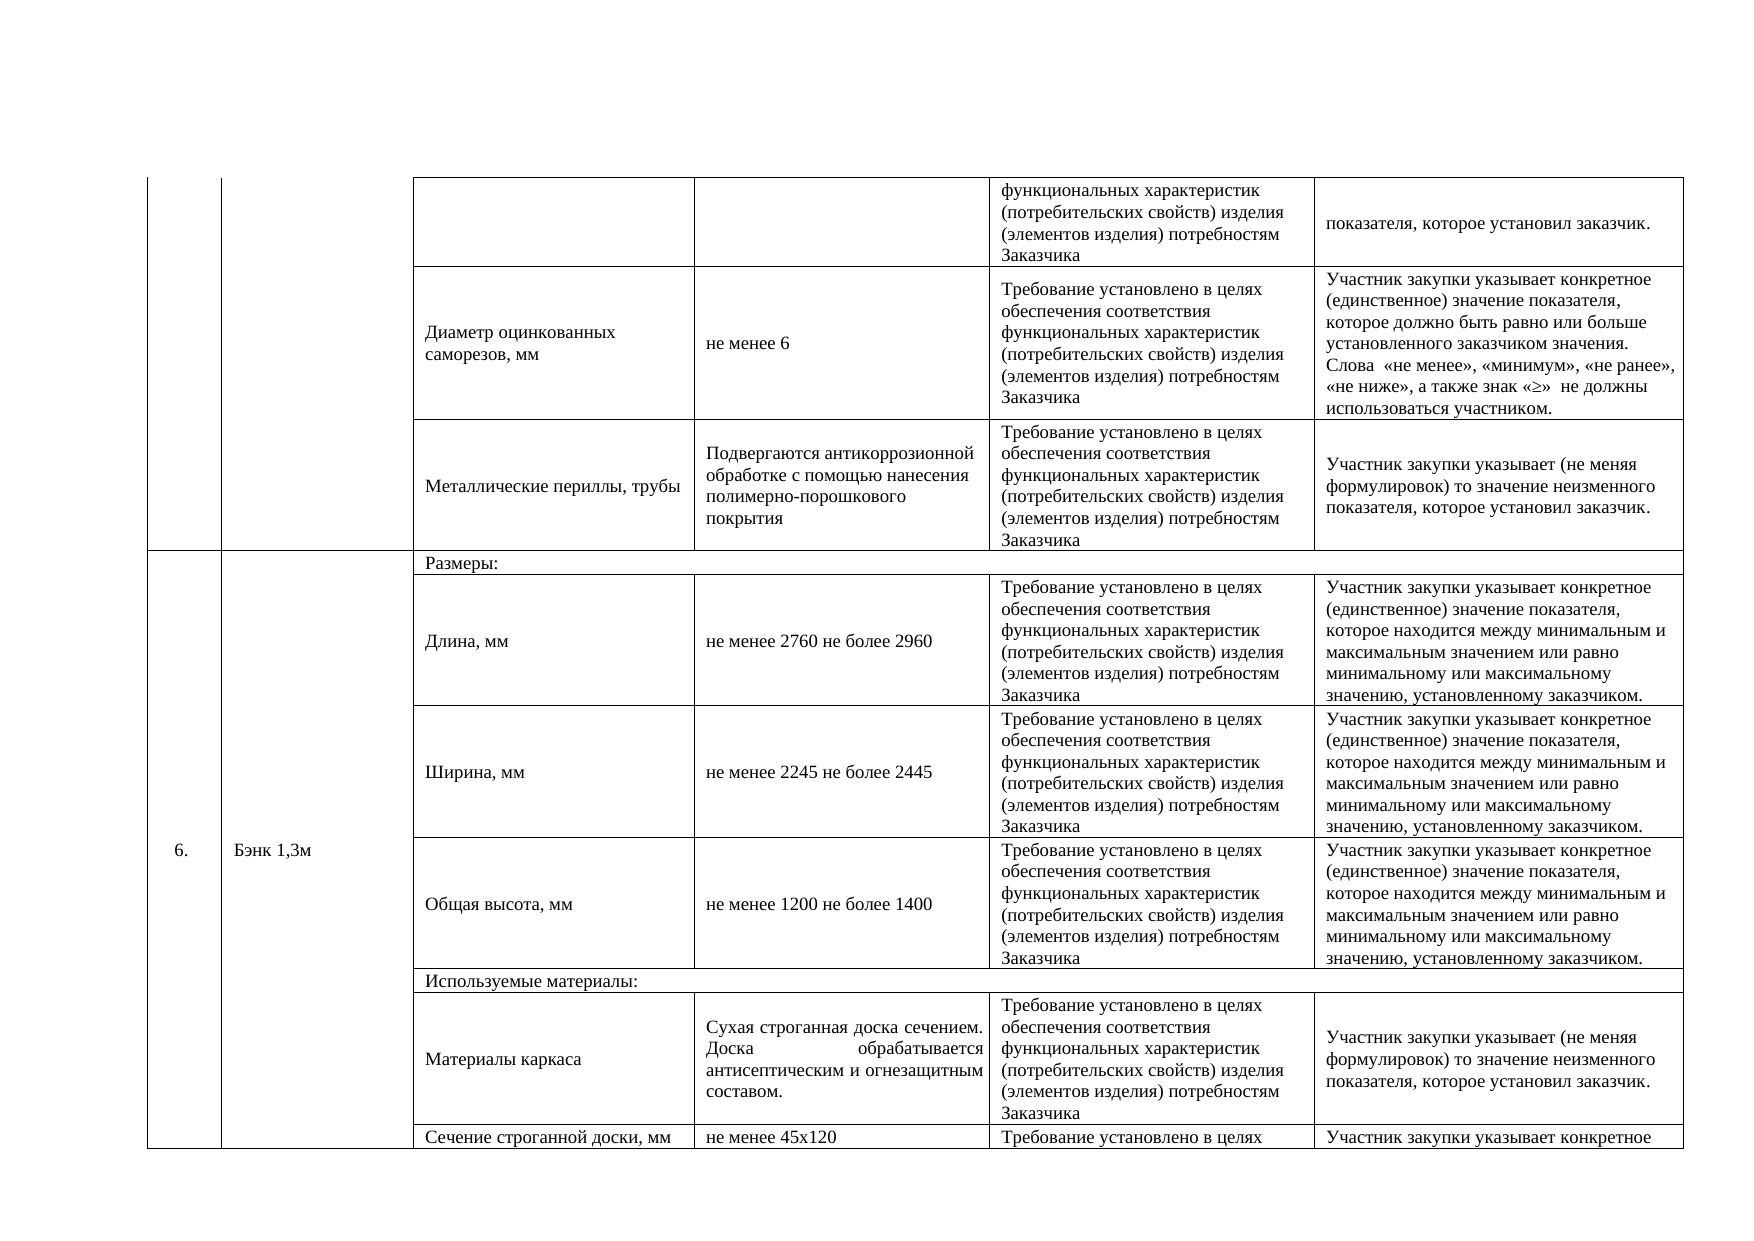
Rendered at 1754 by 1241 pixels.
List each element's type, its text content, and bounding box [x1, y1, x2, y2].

table_cell Участник закупки указывает (не меняя формулировок) то значение неизменного показателя, которое установил заказчик. [1315, 993, 1683, 1123]
table_cell не менее 1200 не более 1400 [695, 838, 989, 968]
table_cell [414, 1125, 694, 1147]
table_cell Длина, мм [414, 575, 694, 705]
table_cell Бэнк 1,3м [222, 551, 413, 1147]
table_cell не менее 2760 не более 2960 [695, 575, 989, 705]
table_cell 6. [148, 551, 221, 1147]
table_cell Участник закупки указывает конкретное (единственное) значение показателя, которое находится между минимальным и максимальным значением или равно минимальному или максимальному значению, установленному заказчиком. [1315, 838, 1683, 968]
table_cell Металлические периллы, трубы [414, 420, 694, 550]
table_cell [414, 178, 694, 266]
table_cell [695, 178, 989, 266]
table_cell Материалы каркаса [414, 993, 694, 1123]
table_cell Ширина, мм [414, 706, 694, 837]
table_cell Участник закупки указывает конкретное (единственное) значение показателя, которое находится между минимальным и максимальным значением или равно минимальному или максимальному значению, установленному заказчиком. [1315, 575, 1683, 705]
table_cell не менее 6 [695, 267, 989, 418]
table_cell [990, 1125, 1314, 1147]
table_cell не менее 2245 не более 2445 [695, 706, 989, 837]
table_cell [1315, 178, 1683, 266]
table_cell Используемые материалы: [414, 969, 1683, 992]
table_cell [990, 178, 1314, 266]
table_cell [1315, 1125, 1683, 1147]
table_cell Диаметр оцинкованных саморезов, мм [414, 267, 694, 418]
table_cell Участник закупки указывает (не меняя формулировок) то значение неизменного показателя, которое установил заказчик. [1315, 420, 1683, 550]
table_cell Размеры: [414, 551, 1683, 574]
table_cell не менее 45х120 [695, 1125, 989, 1147]
table_cell Общая высота, мм [414, 838, 694, 968]
table_cell Сухая строганная доска сечением. Доска обрабатывается антисептическим и огнезащитным составом. [695, 993, 989, 1123]
table_cell Подвергаются антикоррозионной обработке с помощью нанесения полимерно-порошкового покрытия [695, 420, 989, 550]
table_cell Участник закупки указывает конкретное (единственное) значение показателя, которое находится между минимальным и максимальным значением или равно минимальному или максимальному значению, установленному заказчиком. [1315, 706, 1683, 837]
